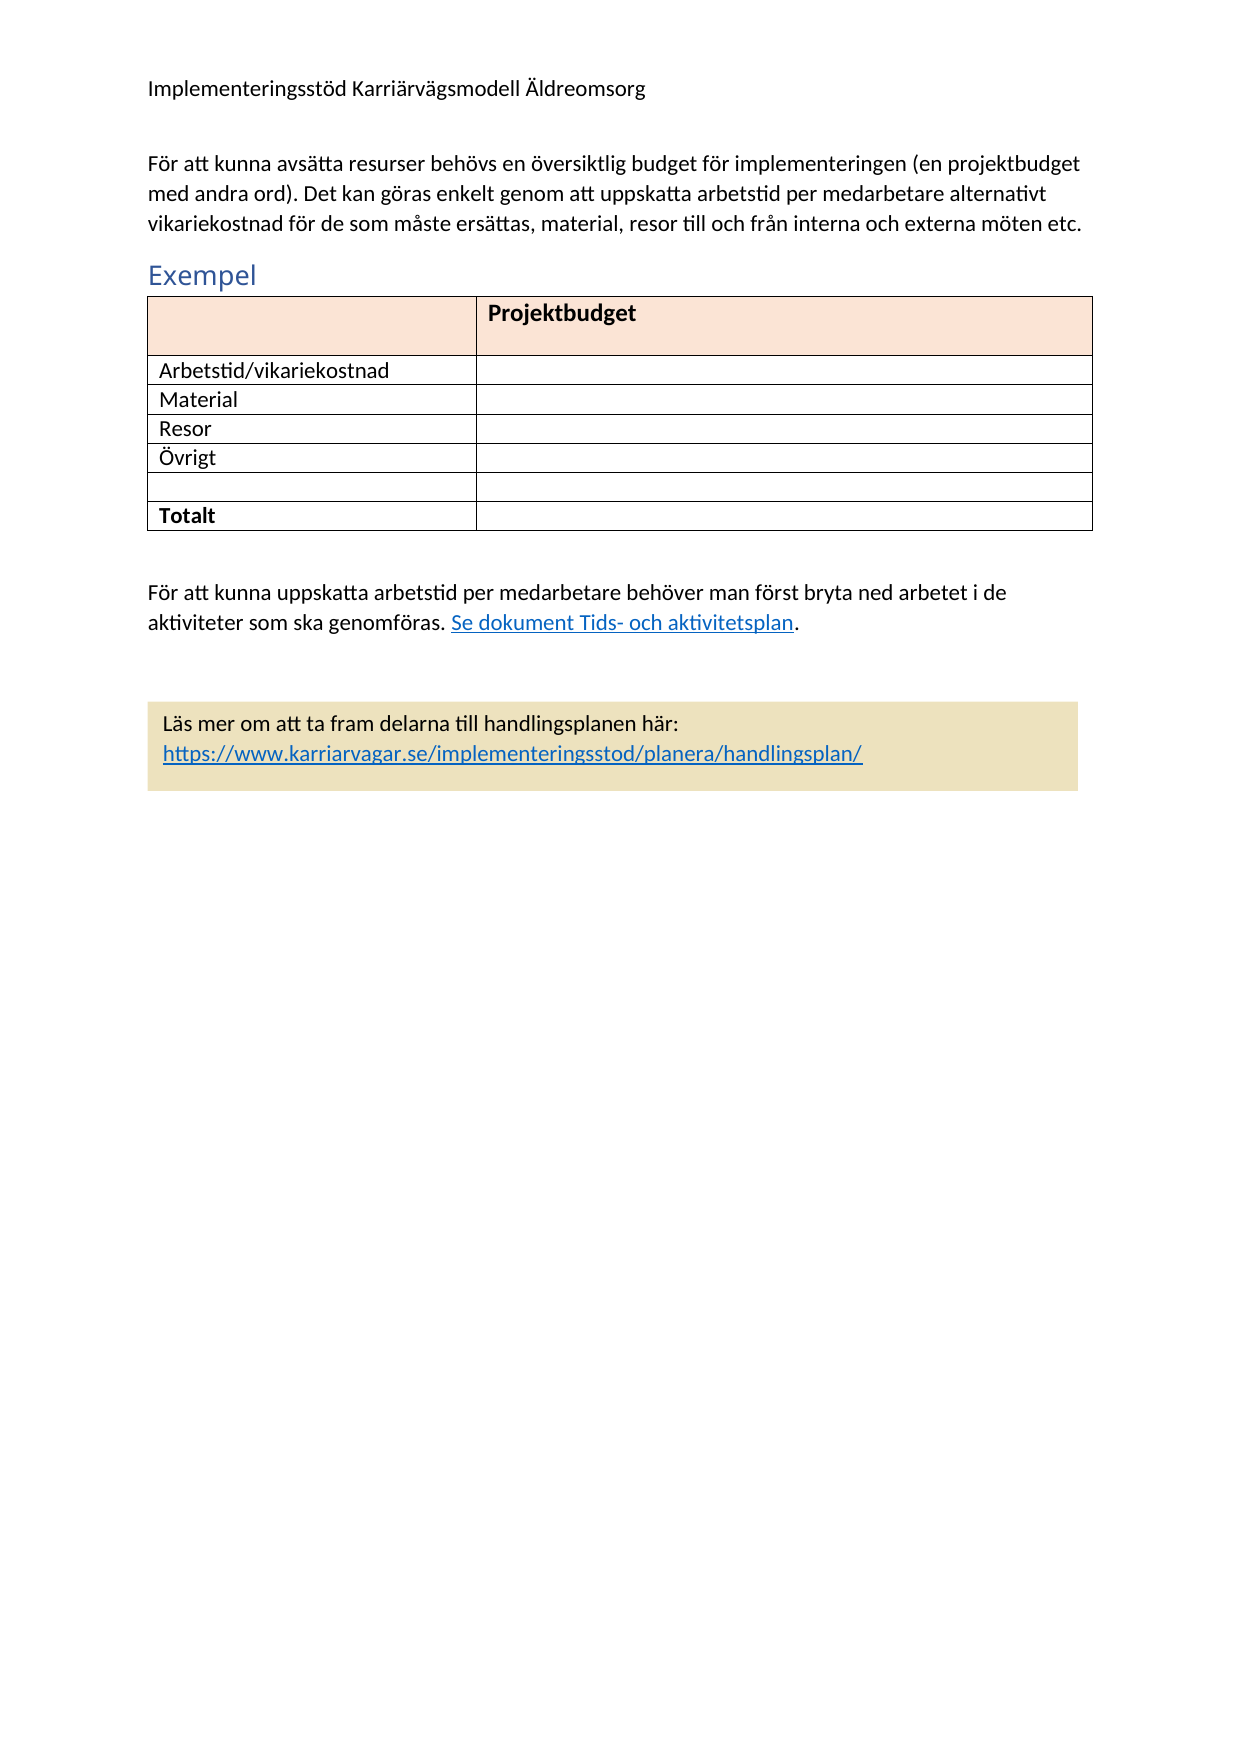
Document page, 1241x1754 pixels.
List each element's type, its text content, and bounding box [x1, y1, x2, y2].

table_cell [477, 356, 1092, 384]
table_cell Arbetstid/vikariekostnad [148, 356, 476, 384]
table_cell [477, 385, 1092, 413]
table_cell Resor [148, 415, 476, 442]
text För att kunna uppskatta arbetstid per medarbetare behöver man först bryta ned arbetet i de aktiviteter som ska genomföras. Se dokument Tids- och aktivitetsplan. [148, 578, 1093, 636]
table_cell [477, 415, 1092, 442]
table_cell Material [148, 385, 476, 413]
table_cell [477, 502, 1092, 530]
subtitle Exempel [148, 256, 1093, 293]
table_cell Övrigt [148, 444, 476, 472]
table_cell [477, 444, 1092, 472]
table_cell [477, 473, 1092, 501]
table_header [148, 297, 476, 355]
table_header Projektbudget [477, 297, 1092, 355]
table_cell [148, 473, 476, 501]
table_cell Totalt [148, 502, 476, 530]
text För att kunna avsätta resurser behövs en översiktlig budget för implementeringen (en projektbudget med andra ord). Det kan göras enkelt genom att uppskatta arbetstid per medarbetare alternativt vikariekostnad för de som måste ersättas, material, resor till och från interna och externa möten etc. [148, 149, 1093, 237]
